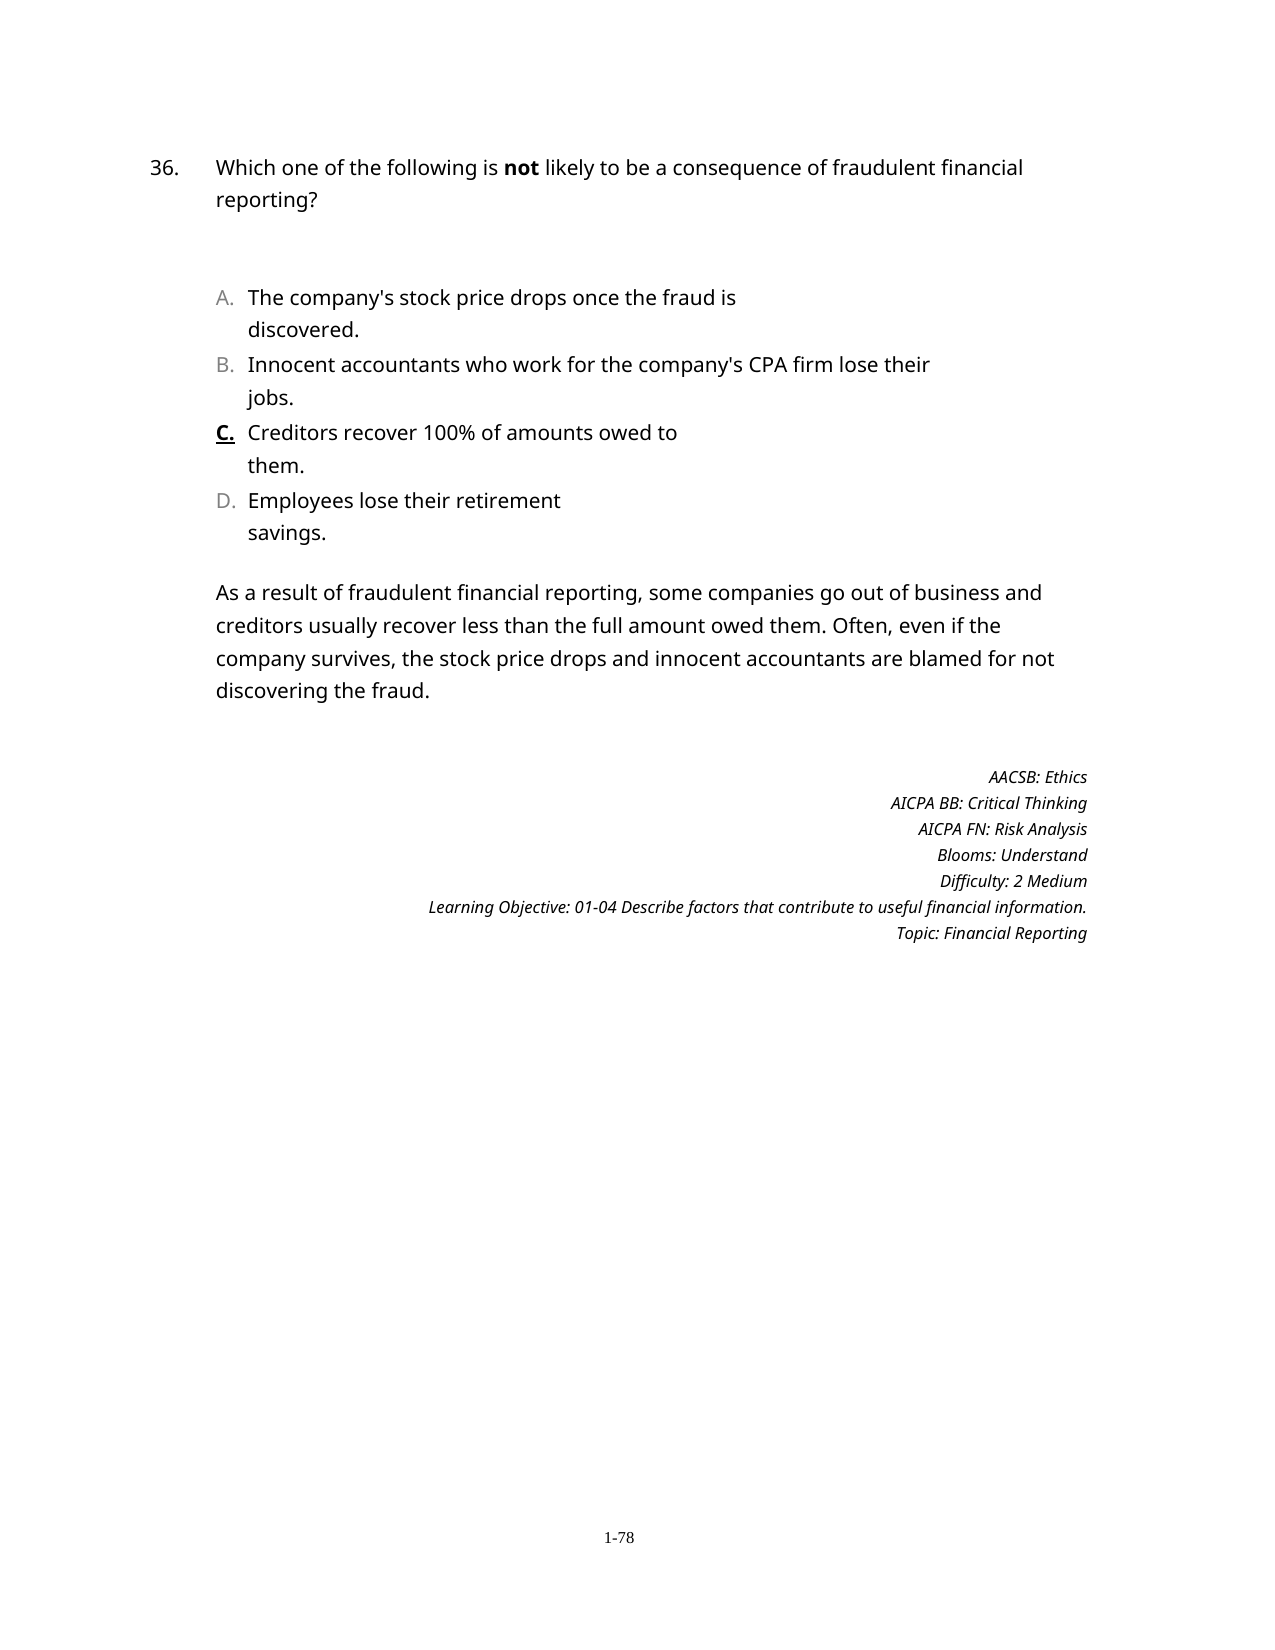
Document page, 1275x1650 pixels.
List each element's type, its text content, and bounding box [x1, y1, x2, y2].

table_header AACSB: Ethics AICPA BB: Critical Thinking AICPA FN: Risk Analysis Blooms: Understand Difficulty: 2 Medium Learning Objective: 01-04 Describe factors that contribute to useful financial information. Topic: Financial Reporting [150, 766, 1087, 981]
table_header Which one of the following is not likely to be a consequence of fraudulent financial reporting? As a result of fraudulent financial reporting, some companies go out of business and creditors usually recover less than the full amount owed them. Often, even if the company survives, the stock price drops and innocent accountants are blamed for not discovering the fraud. [216, 153, 1087, 736]
table_header 36. [150, 153, 216, 736]
